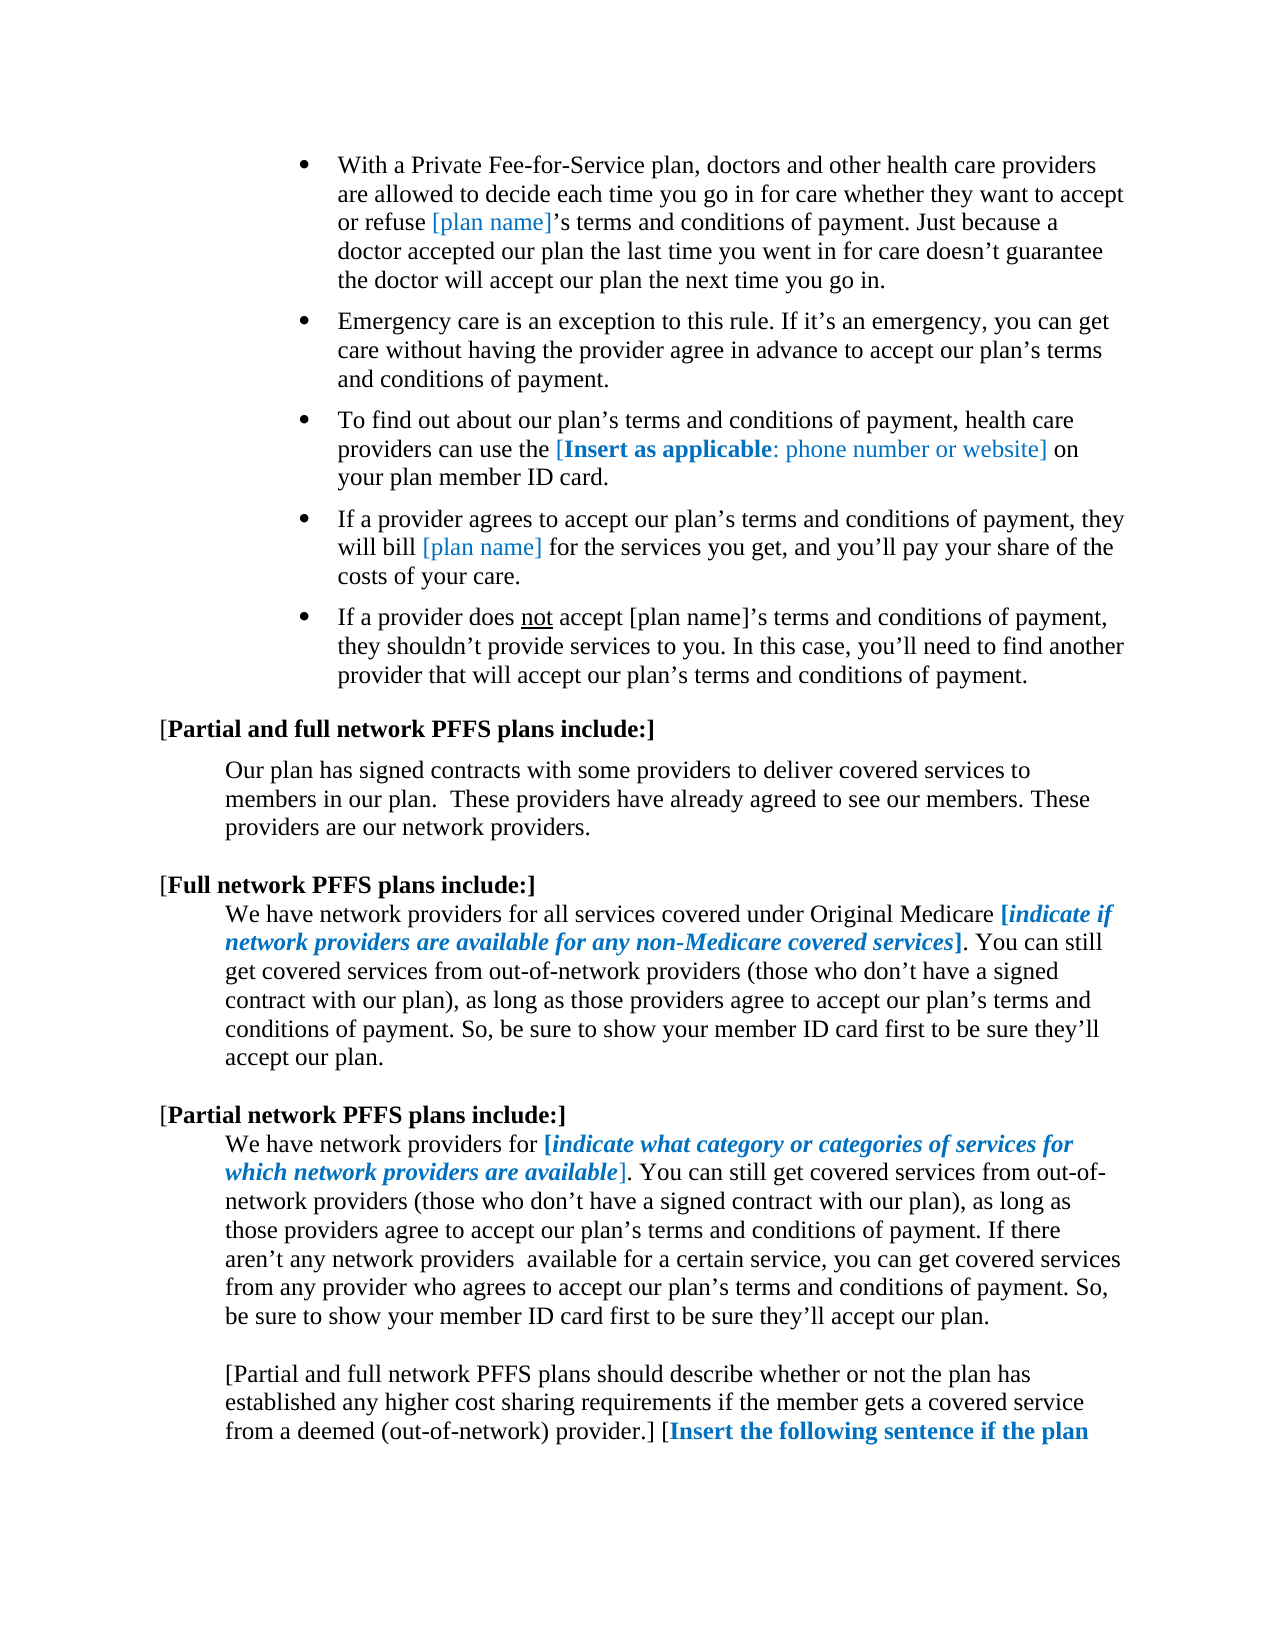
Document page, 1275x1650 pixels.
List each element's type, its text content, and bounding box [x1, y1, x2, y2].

list Emergency care is an exception to this rule. If it’s an emergency, you can get care without having the provider agree in advance to accept our plan’s terms and conditions of payment. [300, 306, 1125, 392]
list If a provider agrees to accept our plan’s terms and conditions of payment, they will bill [plan name] for the services you get, and you’ll pay your share of the costs of your care. [300, 504, 1125, 590]
list [Partial network PFFS plans include:] [159, 1100, 1125, 1129]
list [Full network PFFS plans include:] [159, 870, 1125, 899]
text [Partial and full network PFFS plans include:] [159, 714, 1125, 742]
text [225, 1359, 1125, 1445]
list We have network providers for [indicate what category or categories of services for which network providers are available]. You can still get covered services from out-of-network providers (those who don’t have a signed contract with our plan), as long as those providers agree to accept our plan’s terms and conditions of payment. If there aren’t any network providers available for a certain service, you can get covered services from any provider who agrees to accept our plan’s terms and conditions of payment. So, be sure to show your member ID card first to be sure they’ll accept our plan. [225, 1129, 1125, 1330]
list If a provider does not accept [plan name]’s terms and conditions of payment, they shouldn’t provide services to you. In this case, you’ll need to find another provider that will accept our plan’s terms and conditions of payment. [300, 602, 1125, 689]
list To find out about our plan’s terms and conditions of payment, health care providers can use the [Insert as applicable: phone number or website] on your plan member ID card. [300, 405, 1125, 491]
list With a Private Fee-for-Service plan, doctors and other health care providers are allowed to decide each time you go in for care whether they want to accept or refuse [plan name]’s terms and conditions of payment. Just because a doctor accepted our plan the last time you went in for care doesn’t guarantee the doctor will accept our plan the next time you go in. [300, 150, 1125, 294]
text Our plan has signed contracts with some providers to deliver covered services to members in our plan. These providers have already agreed to see our members. These providers are our network providers. [225, 755, 1125, 841]
list We have network providers for all services covered under Original Medicare [indicate if network providers are available for any non-Medicare covered services]. You can still get covered services from out-of-network providers (those who don’t have a signed contract with our plan), as long as those providers agree to accept our plan’s terms and conditions of payment. So, be sure to show your member ID card first to be sure they’ll accept our plan. [225, 899, 1125, 1071]
